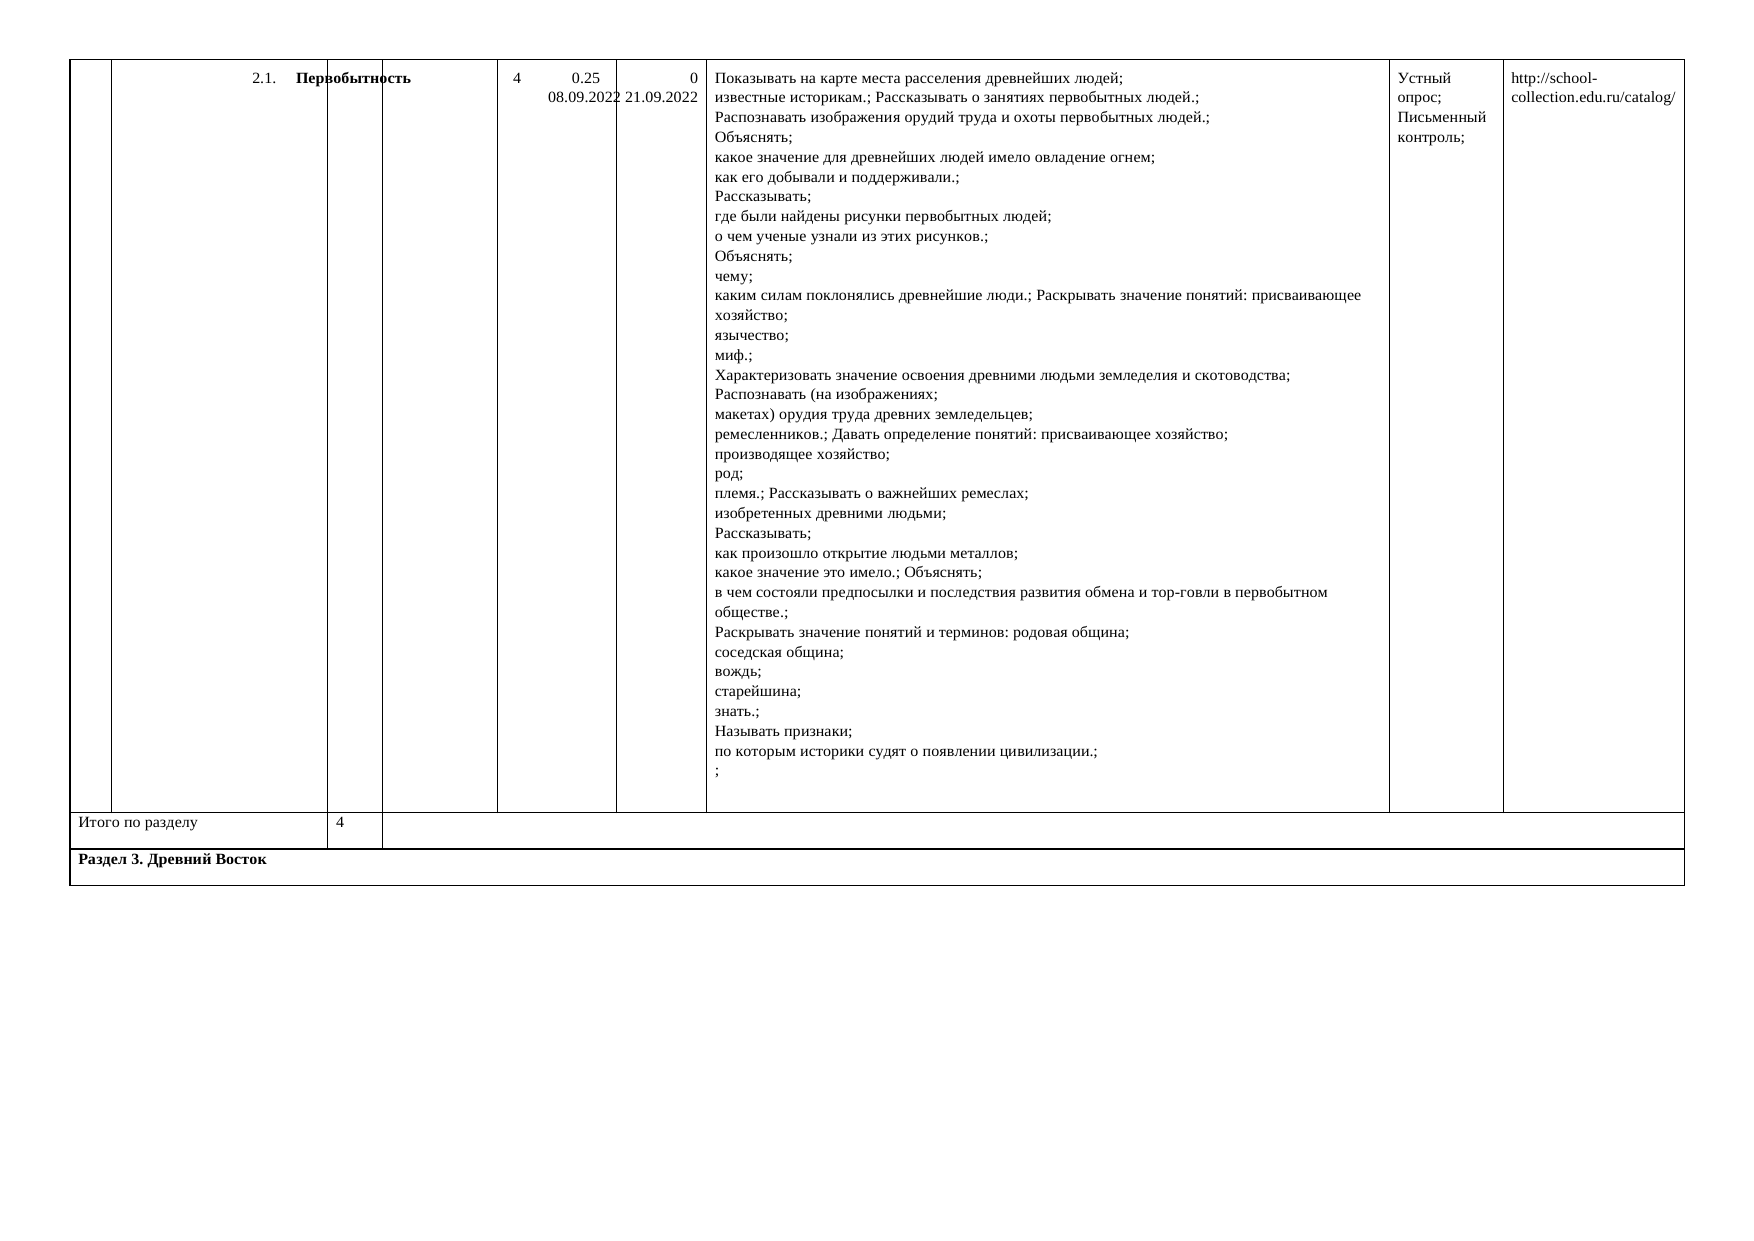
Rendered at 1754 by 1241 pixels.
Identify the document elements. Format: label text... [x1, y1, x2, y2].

text где были найдены рисунки первобытных людей; о чем ученые узнали из этих рисунков.; Объяснять; [714, 207, 1057, 264]
text племя.; Рассказывать о важнейших ремеслах; изобретенных древними людьми; Рассказывать; [714, 484, 1034, 542]
text каким силам поклонялись древнейшие люди.; Раскрывать значение понятий: присваивающее хозяйство; [714, 286, 1367, 324]
text как произошло открытие людьми металлов; какое значение это имело.; Объяснять; [714, 543, 1023, 581]
text Показывать на карте места расселения древнейших людей; [714, 68, 1366, 86]
text род; [714, 464, 1366, 482]
text по которым историки судят о появлении цивилизации.; ; [714, 741, 1103, 779]
text в чем состояли предпосылки и последствия развития обмена и тор-говли в первобытном обществе.; [714, 583, 1334, 621]
text Рассказывать; [714, 187, 1366, 205]
text Характеризовать значение освоения древними людьми земледелия и скотоводства; Распознавать (на изображениях; [714, 365, 1296, 403]
text Называть признаки; [714, 722, 1366, 739]
text 2.1. Первобытность 4 0.25 0 08.09.2022 21.09.2022 [74, 68, 698, 106]
text язычество; миф.; [714, 326, 793, 363]
text Итого по разделу 4 [78, 813, 1678, 831]
text известные историкам.; Рассказывать о занятиях первобытных людей.; Распознавать изображения орудий труда и охоты первобытных людей.; Объяснять; [714, 88, 1216, 146]
text какое значение для древнейших людей имело овладение огнем; как его добывали и поддерживали.; [714, 148, 1160, 185]
text http://school-collection.edu.ru/catalog/ [1511, 68, 1680, 106]
text вождь; старейшина; знать.; [714, 662, 806, 720]
text Раскрывать значение понятий и терминов: родовая община; соседская община; [714, 623, 1134, 660]
text ремесленников.; Давать определение понятий: присваивающее хозяйство; производящее хозяйство; [714, 425, 1233, 462]
text Раздел 3. Древний Восток [78, 849, 1678, 867]
text макетах) орудия труда древних земледельцев; [714, 405, 1366, 423]
text чему; [714, 266, 1366, 284]
text Устный опрос; Письменный контроль; [1397, 68, 1491, 146]
